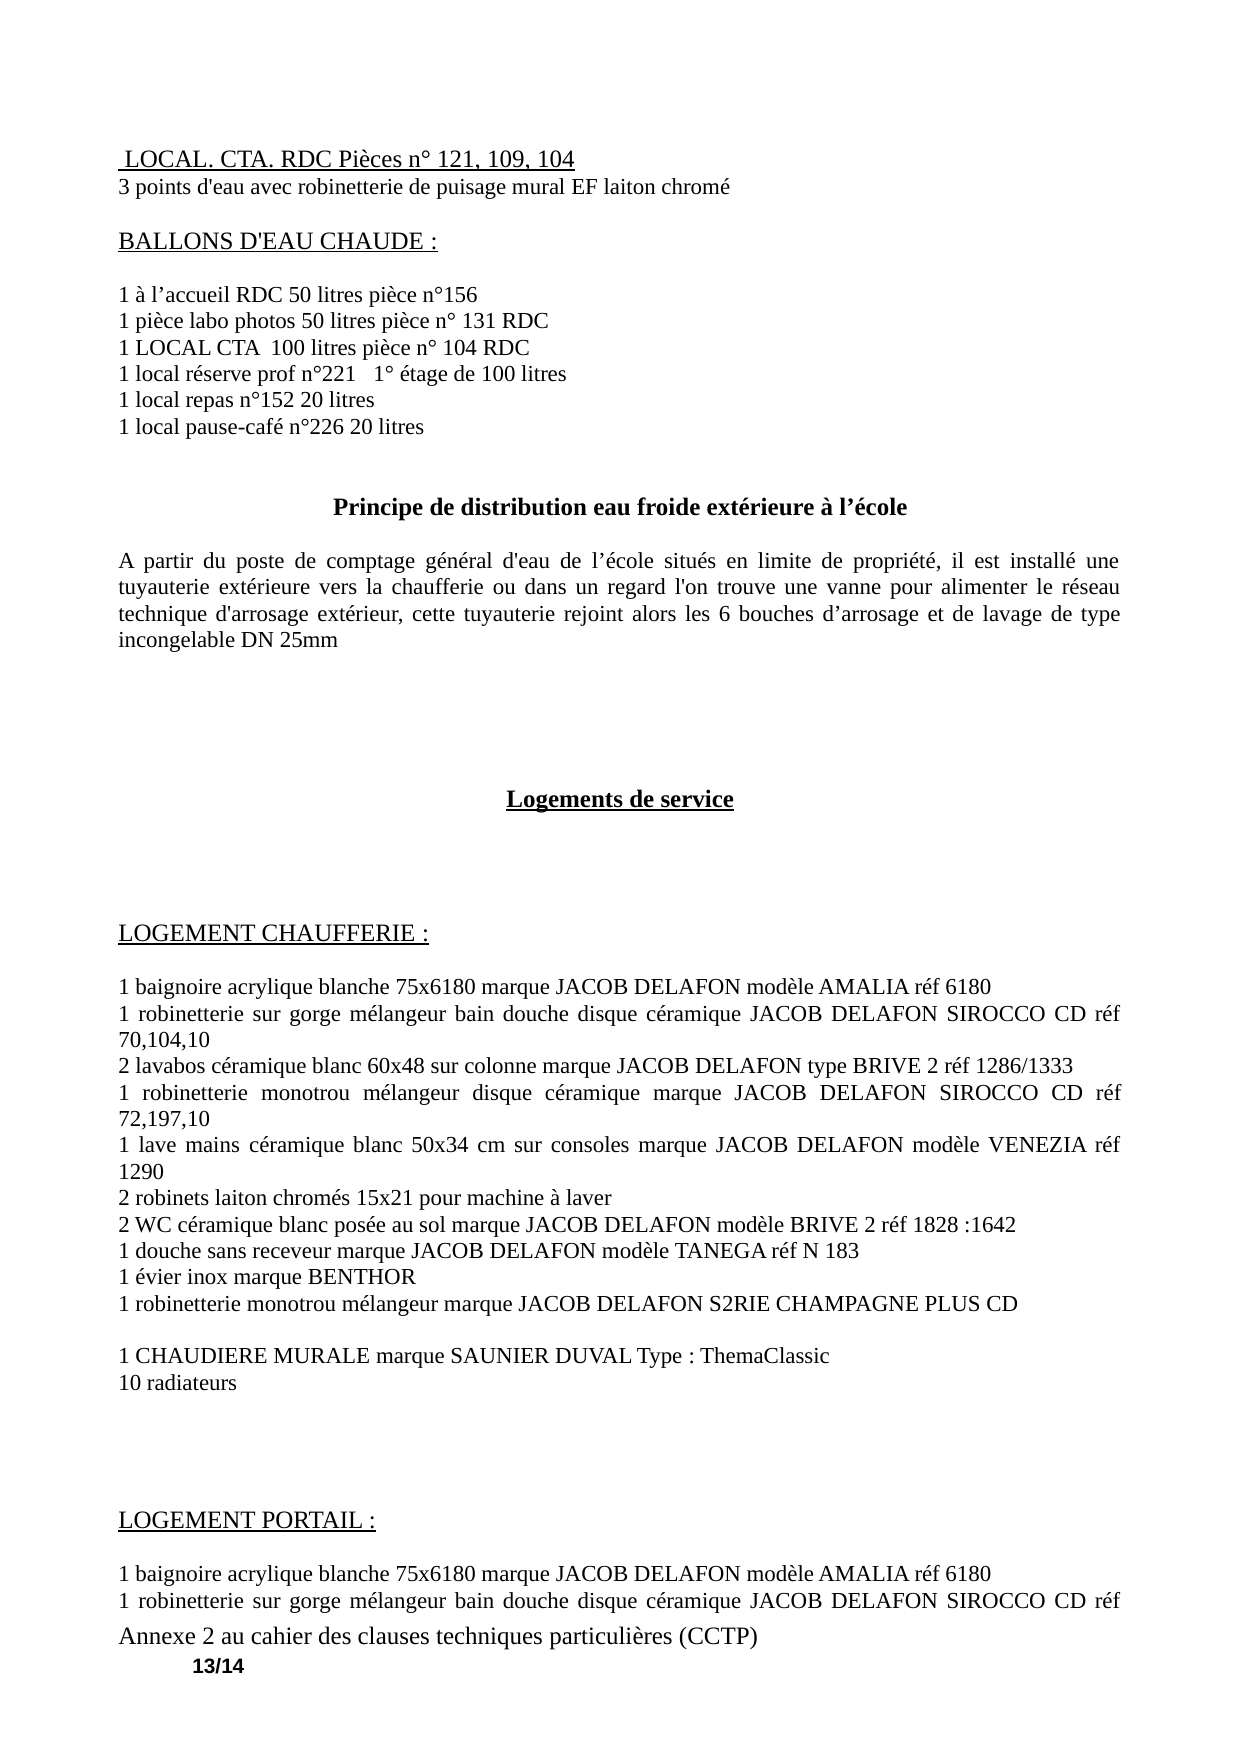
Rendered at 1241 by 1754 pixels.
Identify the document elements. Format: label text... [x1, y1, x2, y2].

text 3 points d'eau avec robinetterie de puisage mural EF laiton chromé [118, 173, 1122, 199]
text 2 WC céramique blanc posée au sol marque JACOB DELAFON modèle BRIVE 2 réf 1828 :1642 [118, 1211, 1122, 1237]
text 1 pièce labo photos 50 litres pièce n° 131 RDC [118, 307, 1122, 334]
text 1 local repas n°152 20 litres [118, 386, 1122, 413]
text 2 robinets laiton chromés 15x21 pour machine à laver [118, 1184, 1122, 1211]
text 1 baignoire acrylique blanche 75x6180 marque JACOB DELAFON modèle AMALIA réf 6180 [118, 973, 1122, 1000]
text LOGEMENT PORTAIL : [118, 1505, 1122, 1534]
text 1 à l’accueil RDC 50 litres pièce n°156 [118, 281, 1122, 307]
text LOCAL. CTA. RDC Pièces n° 121, 109, 104 [118, 144, 1122, 173]
text 1 douche sans receveur marque JACOB DELAFON modèle TANEGA réf N 183 [118, 1237, 1122, 1263]
text A partir du poste de comptage général d'eau de l’école situés en limite de propriété, il est installé une tuyauterie extérieure vers la chaufferie ou dans un regard l'on trouve une vanne pour alimenter le réseau technique d'arrosage extérieur, cette tuyauterie rejoint alors les 6 bouches d’arrosage et de lavage de type incongelable DN 25mm [118, 547, 1122, 652]
text LOGEMENT CHAUFFERIE : [118, 918, 1122, 947]
text 1 LOCAL CTA 100 litres pièce n° 104 RDC [118, 334, 1122, 360]
text 1 local pause-café n°226 20 litres [118, 413, 1122, 439]
text 2 lavabos céramique blanc 60x48 sur colonne marque JACOB DELAFON type BRIVE 2 réf 1286/1333 [118, 1052, 1122, 1079]
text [118, 1587, 1122, 1613]
text 1 robinetterie sur gorge mélangeur bain douche disque céramique JACOB DELAFON SIROCCO CD réf 70,104,10 [118, 1000, 1122, 1052]
text 1 CHAUDIERE MURALE marque SAUNIER DUVAL Type : ThemaClassic [118, 1342, 1122, 1369]
text BALLONS D'EAU CHAUDE : [118, 226, 1122, 255]
text 10 radiateurs [118, 1369, 1122, 1395]
text 1 évier inox marque BENTHOR [118, 1263, 1122, 1290]
text Logements de service [118, 784, 1122, 813]
text 1 baignoire acrylique blanche 75x6180 marque JACOB DELAFON modèle AMALIA réf 6180 [118, 1560, 1122, 1587]
text 1 local réserve prof n°221 1° étage de 100 litres [118, 360, 1122, 386]
text 1 robinetterie monotrou mélangeur marque JACOB DELAFON S2RIE CHAMPAGNE PLUS CD [118, 1290, 1122, 1316]
text 1 robinetterie monotrou mélangeur disque céramique marque JACOB DELAFON SIROCCO CD réf 72,197,10 [118, 1079, 1122, 1132]
text Principe de distribution eau froide extérieure à l’école [118, 492, 1122, 521]
text 1 lave mains céramique blanc 50x34 cm sur consoles marque JACOB DELAFON modèle VENEZIA réf 1290 [118, 1132, 1122, 1184]
